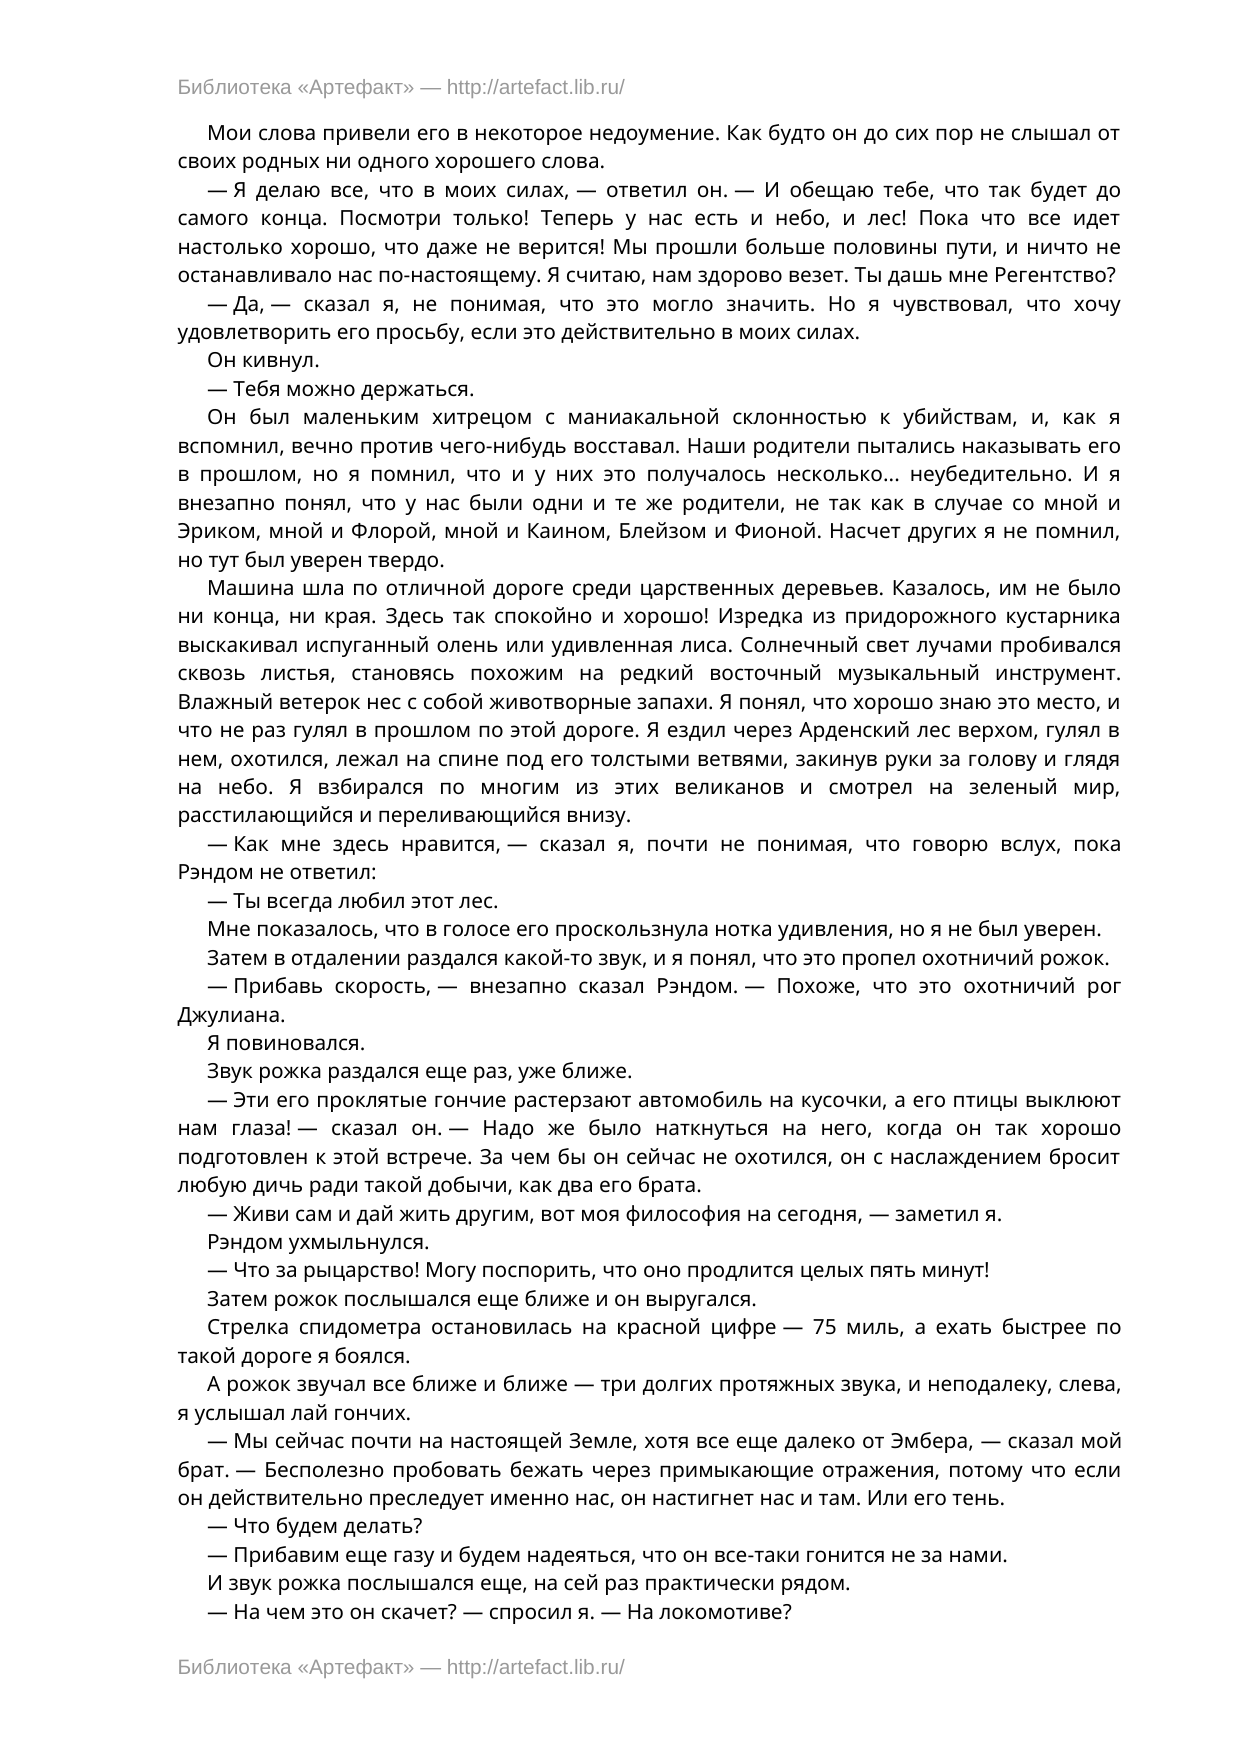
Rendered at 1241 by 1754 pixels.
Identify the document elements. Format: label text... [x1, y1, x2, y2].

text Звук рожка раздался еще раз, уже ближе. [177, 1057, 1122, 1085]
text И звук рожка послышался еще, на сей раз практически рядом. [177, 1568, 1122, 1597]
text — Что будем делать? [177, 1512, 1122, 1540]
text Мои слова привели его в некоторое недоумение. Как будто он до сих пор не слышал от своих родных ни одного хорошего слова. [177, 118, 1122, 175]
text — На чем это он скачет? — спросил я. — На локомотиве? [177, 1597, 1122, 1625]
text Машина шла по отличной дороге среди царственных деревьев. Казалось, им не было ни конца, ни края. Здесь так спокойно и хорошо! Изредка из придорожного кустарника выскакивал испуганный олень или удивленная лиса. Солнечный свет лучами пробивался сквозь листья, становясь похожим на редкий восточный музыкальный инструмент. Влажный ветерок нес с собой животворные запахи. Я понял, что хорошо знаю это место, и что не раз гулял в прошлом по этой дороге. Я ездил через Арденский лес верхом, гулял в нем, охотился, лежал на спине под его толстыми ветвями, закинув руки за голову и глядя на небо. Я взбирался по многим из этих великанов и смотрел на зеленый мир, расстилающийся и переливающийся внизу. [177, 573, 1122, 829]
text — Да, — сказал я, не понимая, что это могло значить. Но я чувствовал, что хочу удовлетворить его просьбу, если это действительно в моих силах. [177, 289, 1122, 346]
text — Тебя можно держаться. [177, 374, 1122, 402]
text Затем в отдалении раздался какой-то звук, и я понял, что это пропел охотничий рожок. [177, 943, 1122, 971]
text Стрелка спидометра остановилась на красной цифре — 75 миль, а ехать быстрее по такой дороге я боялся. [177, 1312, 1122, 1369]
text А рожок звучал все ближе и ближе — три долгих протяжных звука, и неподалеку, слева, я услышал лай гончих. [177, 1369, 1122, 1426]
text Рэндом ухмыльнулся. [177, 1227, 1122, 1256]
text — Живи сам и дай жить другим, вот моя философия на сегодня, — заметил я. [177, 1199, 1122, 1227]
text — Как мне здесь нравится, — сказал я, почти не понимая, что говорю вслух, пока Рэндом не ответил: [177, 829, 1122, 886]
text Затем рожок послышался еще ближе и он выругался. [177, 1284, 1122, 1312]
text — Ты всегда любил этот лес. [177, 886, 1122, 914]
text — Эти его проклятые гончие растерзают автомобиль на кусочки, а его птицы выклюют нам глаза! — сказал он. — Надо же было наткнуться на него, когда он так хорошо подготовлен к этой встрече. За чем бы он сейчас не охотился, он с наслаждением бросит любую дичь ради такой добычи, как два его брата. [177, 1085, 1122, 1199]
text Он был маленьким хитрецом с маниакальной склонностью к убийствам, и, как я вспомнил, вечно против чего-нибудь восставал. Наши родители пытались наказывать его в прошлом, но я помнил, что и у них это получалось несколько... неубедительно. И я внезапно понял, что у нас были одни и те же родители, не так как в случае со мной и Эриком, мной и Флорой, мной и Каином, Блейзом и Фионой. Насчет других я не помнил, но тут был уверен твердо. [177, 402, 1122, 573]
text — Я делаю все, что в моих силах, — ответил он. — И обещаю тебе, что так будет до самого конца. Посмотри только! Теперь у нас есть и небо, и лес! Пока что все идет настолько хорошо, что даже не верится! Мы прошли больше половины пути, и ничто не останавливало нас по-настоящему. Я считаю, нам здорово везет. Ты дашь мне Регентство? [177, 175, 1122, 289]
text — Прибавь скорость, — внезапно сказал Рэндом. — Похоже, что это охотничий рог Джулиана. [177, 971, 1122, 1028]
text — Мы сейчас почти на настоящей Земле, хотя все еще далеко от Эмбера, — сказал мой брат. — Бесполезно пробовать бежать через примыкающие отражения, потому что если он действительно преследует именно нас, он настигнет нас и там. Или его тень. [177, 1426, 1122, 1512]
text Мне показалось, что в голосе его проскользнула нотка удивления, но я не был уверен. [177, 914, 1122, 943]
text — Что за рыцарство! Могу поспорить, что оно продлится целых пять минут! [177, 1256, 1122, 1284]
text — Прибавим еще газу и будем надеяться, что он все-таки гонится не за нами. [177, 1540, 1122, 1568]
text Он кивнул. [177, 346, 1122, 374]
text Я повиновался. [177, 1028, 1122, 1057]
